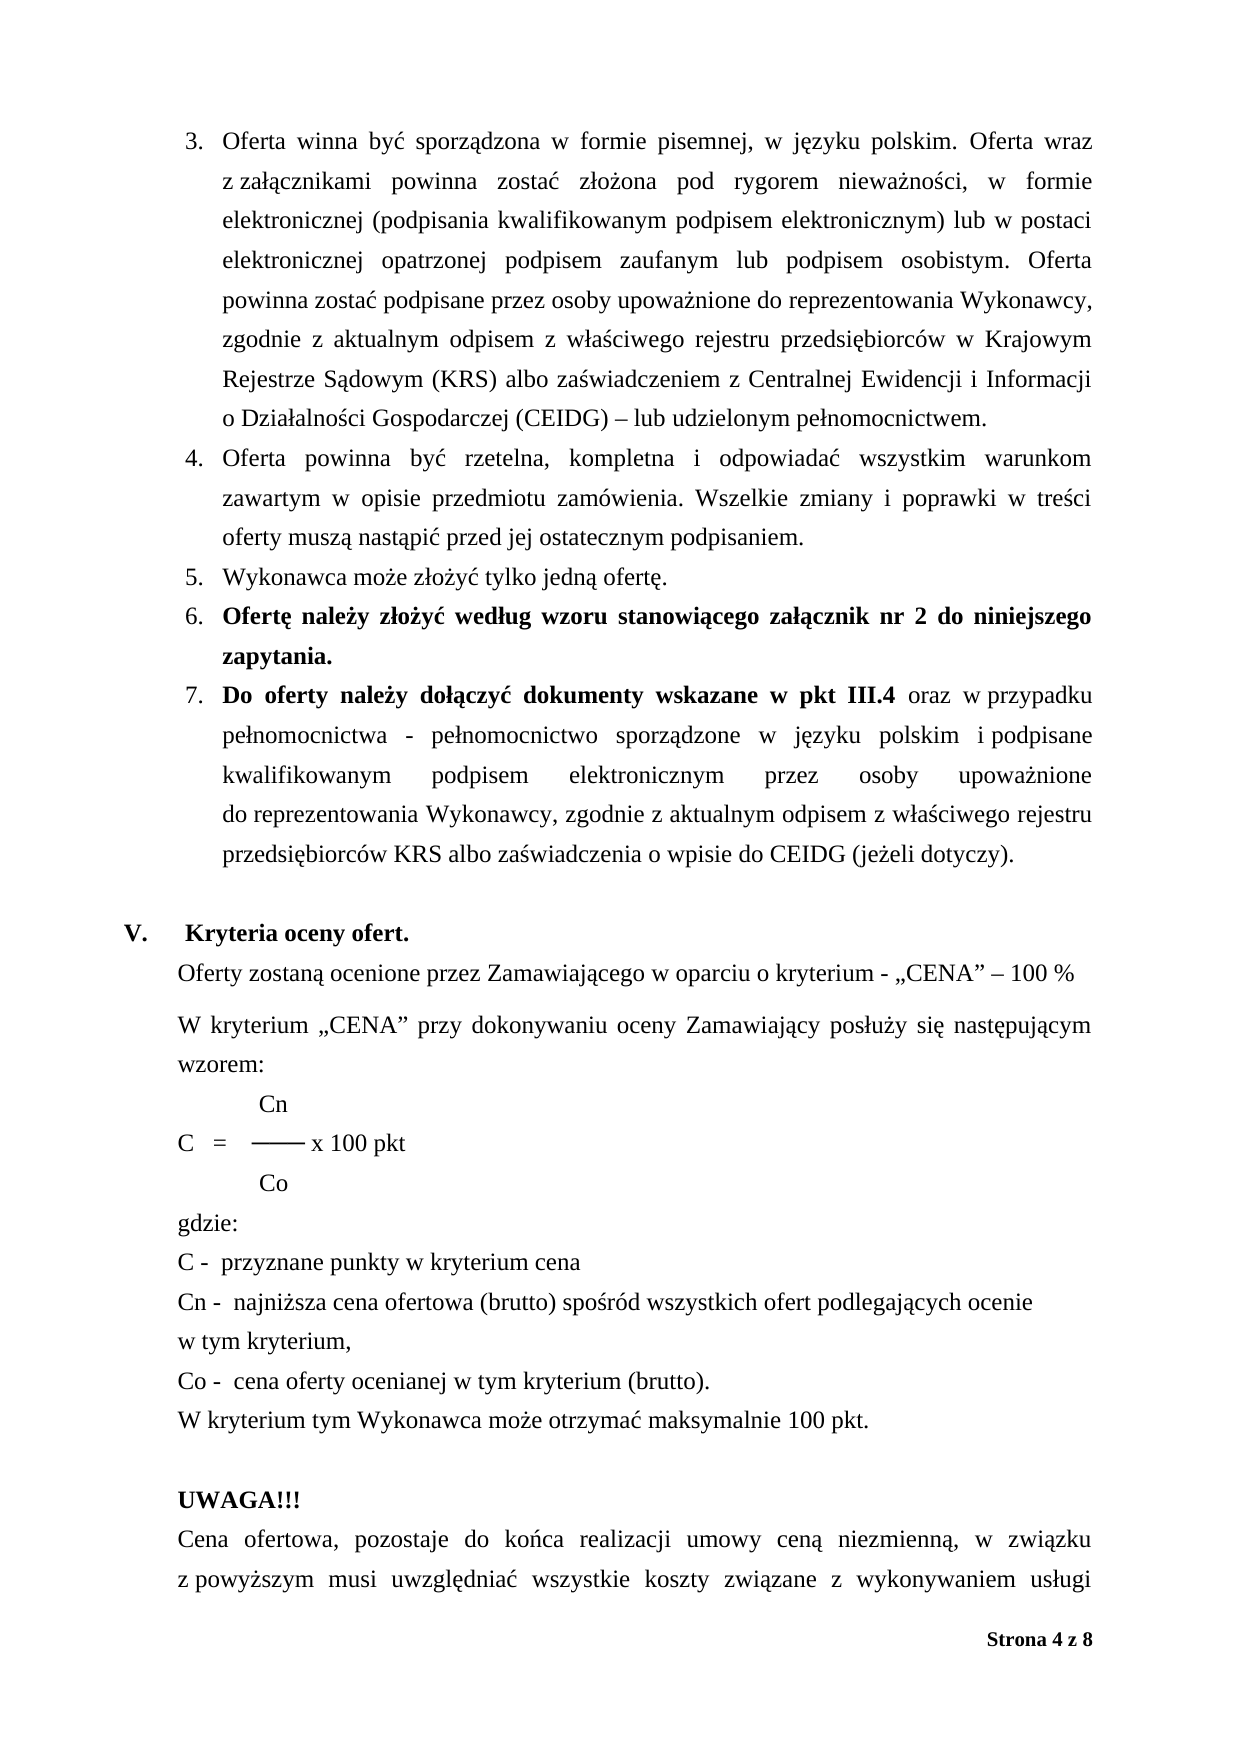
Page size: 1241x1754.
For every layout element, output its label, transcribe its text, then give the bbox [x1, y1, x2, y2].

text Cn [177, 1081, 1092, 1120]
text UWAGA!!! [177, 1476, 1092, 1516]
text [177, 1516, 1092, 1595]
text Co - cena oferty ocenianej w tym kryterium (brutto). [177, 1358, 1092, 1397]
text w tym kryterium, [177, 1318, 1092, 1358]
list Oferta winna być sporządzona w formie pisemnej, w języku polskim. Oferta wraz z załącznikami powinna zostać złożona pod rygorem nieważności, w formie elektronicznej (podpisania kwalifikowanym podpisem elektronicznym) lub w postaci elektronicznej opatrzonej podpisem zaufanym lub podpisem osobistym. Oferta powinna zostać podpisane przez osoby upoważnione do reprezentowania Wykonawcy, zgodnie z aktualnym odpisem z właściwego rejestru przedsiębiorców w Krajowym Rejestrze Sądowym (KRS) albo zaświadczeniem z Centralnej Ewidencji i Informacji o Działalności Gospodarczej (CEIDG) – lub udzielonym pełnomocnictwem. [185, 118, 1092, 435]
list Ofertę należy złożyć według wzoru stanowiącego załącznik nr 2 do niniejszego zapytania. [185, 593, 1092, 672]
text C - przyznane punkty w kryterium cena [177, 1239, 1092, 1278]
list Kryteria oceny ofert. [148, 910, 1092, 949]
text gdzie: [177, 1199, 1092, 1239]
list Wykonawca może złożyć tylko jedną ofertę. [185, 553, 1092, 593]
list Oferta powinna być rzetelna, kompletna i odpowiadać wszystkim warunkom zawartym w opisie przedmiotu zamówienia. Wszelkie zmiany i poprawki w treści oferty muszą nastąpić przed jej ostatecznym podpisaniem. [185, 435, 1092, 553]
text Co [177, 1160, 1092, 1199]
text Cn - najniższa cena ofertowa (brutto) spośród wszystkich ofert podlegających ocenie [177, 1278, 1092, 1318]
list Do oferty należy dołączyć dokumenty wskazane w pkt III.4 oraz w przypadku pełnomocnictwa - pełnomocnictwo sporządzone w języku polskim i podpisane kwalifikowanym podpisem elektronicznym przez osoby upoważnione do reprezentowania Wykonawcy, zgodnie z aktualnym odpisem z właściwego rejestru przedsiębiorców KRS albo zaświadczenia o wpisie do CEIDG (jeżeli dotyczy). [185, 672, 1092, 870]
text W kryterium tym Wykonawca może otrzymać maksymalnie 100 pkt. [177, 1397, 1092, 1437]
text W kryterium „CENA” przy dokonywaniu oceny Zamawiający posłuży się następującym wzorem: [177, 1001, 1092, 1081]
text Oferty zostaną ocenione przez Zamawiającego w oparciu o kryterium - „CENA” – 100 % [177, 949, 1092, 989]
text C = ─── x 100 pkt [177, 1120, 1092, 1160]
